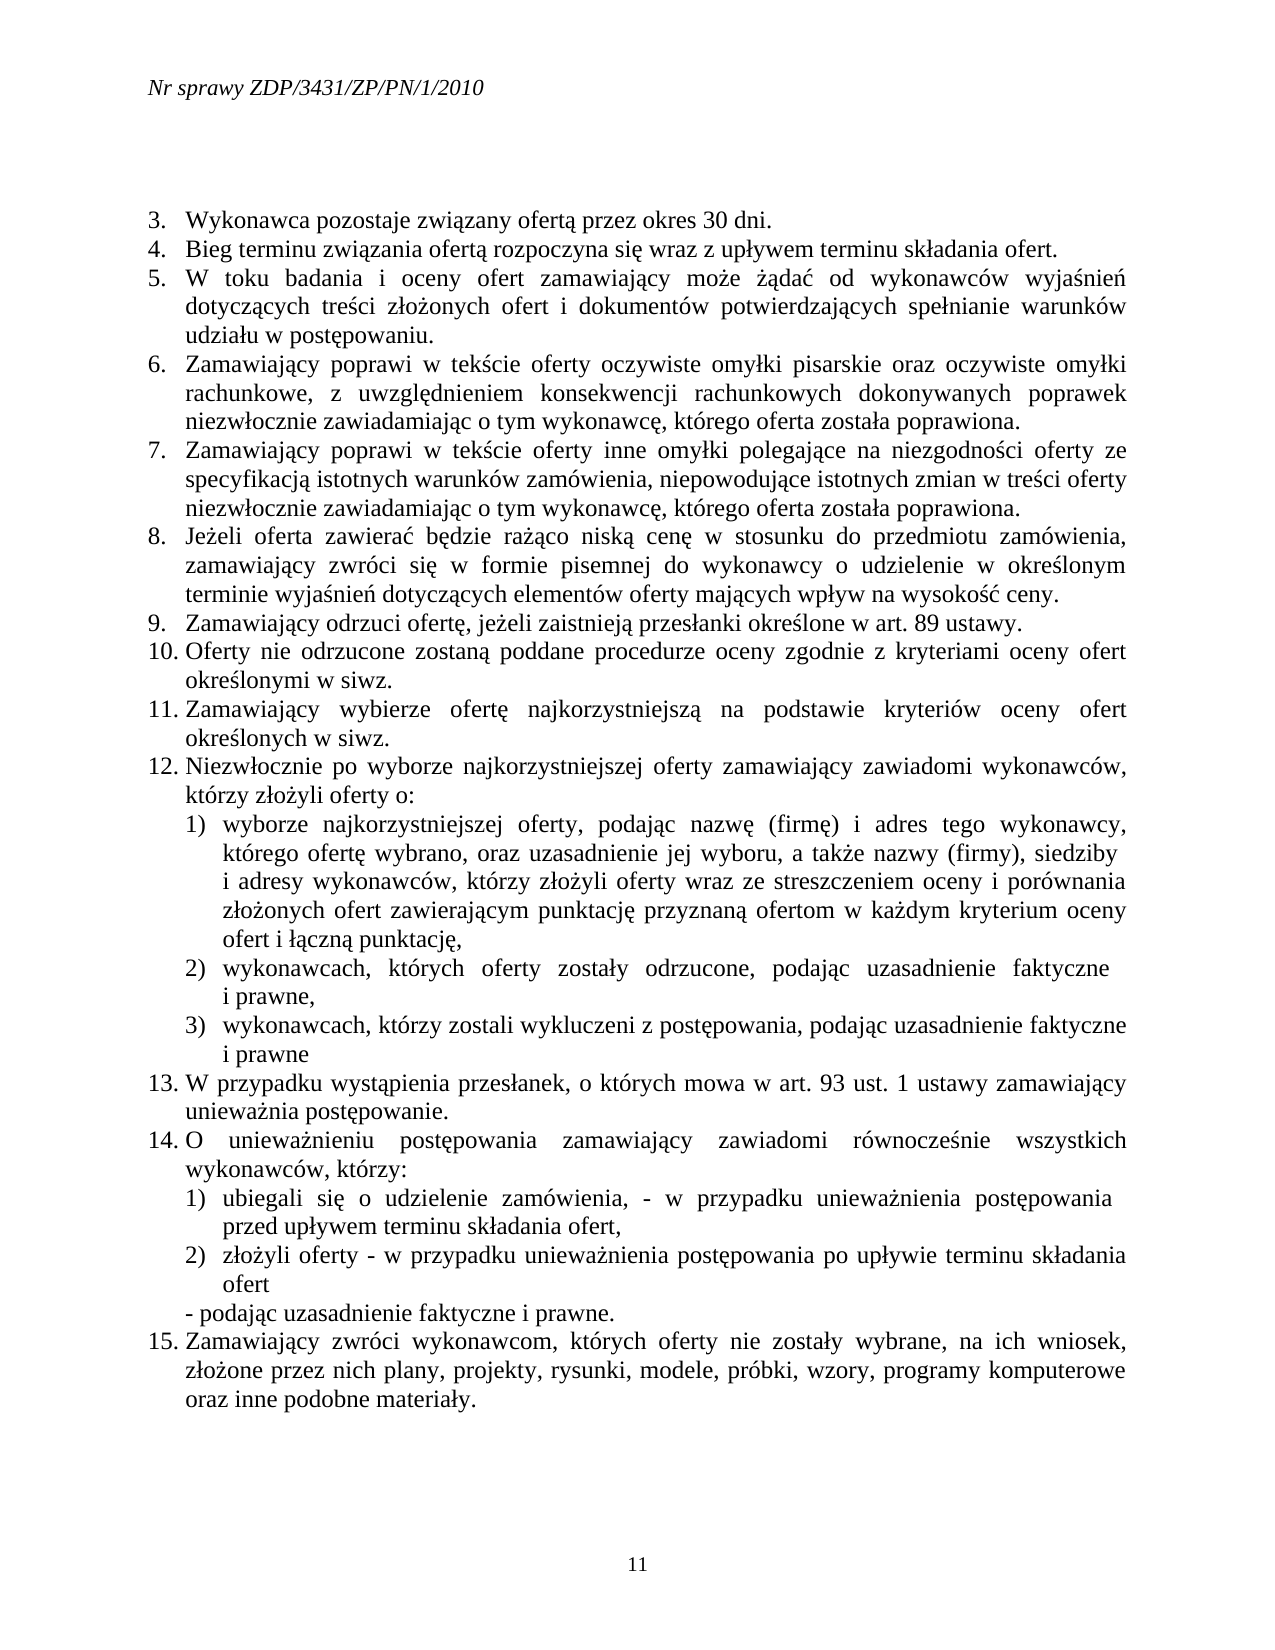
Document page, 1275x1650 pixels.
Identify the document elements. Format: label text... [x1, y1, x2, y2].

list wykonawcach, których oferty zostały odrzucone, podając uzasadnienie faktyczne i prawne, [185, 953, 1127, 1010]
list W przypadku wystąpienia przesłanek, o których mowa w art. 93 ust. 1 ustawy zamawiający unieważnia postępowanie. [148, 1068, 1127, 1125]
list Zamawiający poprawi w tekście oferty inne omyłki polegające na niezgodności oferty ze specyfikacją istotnych warunków zamówienia, niepowodujące istotnych zmian w treści oferty niezwłocznie zawiadamiając o tym wykonawcę, którego oferta została poprawiona. [148, 435, 1127, 521]
list Zamawiający odrzuci ofertę, jeżeli zaistnieją przesłanki określone w art. 89 ustawy. [148, 608, 1127, 636]
list O unieważnieniu postępowania zamawiający zawiadomi równocześnie wszystkich wykonawców, którzy: [148, 1125, 1127, 1183]
list Oferty nie odrzucone zostaną poddane procedurze oceny zgodnie z kryteriami oceny ofert określonymi w siwz. [148, 636, 1127, 694]
list W toku badania i oceny ofert zamawiający może żądać od wykonawców wyjaśnień dotyczących treści złożonych ofert i dokumentów potwierdzających spełnianie warunków udziału w postępowaniu. [148, 263, 1127, 349]
list Niezwłocznie po wyborze najkorzystniejszej oferty zamawiający zawiadomi wykonawców, którzy złożyli oferty o: [148, 751, 1127, 809]
list ubiegali się o udzielenie zamówienia, - w przypadku unieważnienia postępowania przed upływem terminu składania ofert, [185, 1183, 1127, 1240]
list Zamawiający wybierze ofertę najkorzystniejszą na podstawie kryteriów oceny ofert określonych w siwz. [148, 694, 1127, 751]
list Wykonawca pozostaje związany ofertą przez okres 30 dni. [148, 205, 1127, 234]
list wyborze najkorzystniejszej oferty, podając nazwę (firmę) i adres tego wykonawcy, którego ofertę wybrano, oraz uzasadnienie jej wyboru, a także nazwy (firmy), siedziby i adresy wykonawców, którzy złożyli oferty wraz ze streszczeniem oceny i porównania złożonych ofert zawierającym punktację przyznaną ofertom w każdym kryterium oceny ofert i łączną punktację, [185, 809, 1127, 953]
list Zamawiający zwróci wykonawcom, których oferty nie zostały wybrane, na ich wniosek, złożone przez nich plany, projekty, rysunki, modele, próbki, wzory, programy komputerowe oraz inne podobne materiały. [148, 1326, 1127, 1413]
list Bieg terminu związania ofertą rozpoczyna się wraz z upływem terminu składania ofert. [148, 234, 1127, 263]
list Jeżeli oferta zawierać będzie rażąco niską cenę w stosunku do przedmiotu zamówienia, zamawiający zwróci się w formie pisemnej do wykonawcy o udzielenie w określonym terminie wyjaśnień dotyczących elementów oferty mających wpływ na wysokość ceny. [148, 521, 1127, 608]
list wykonawcach, którzy zostali wykluczeni z postępowania, podając uzasadnienie faktyczne i prawne [185, 1010, 1127, 1068]
text - podając uzasadnienie faktyczne i prawne. [185, 1298, 1127, 1326]
list złożyli oferty - w przypadku unieważnienia postępowania po upływie terminu składania ofert [185, 1240, 1127, 1298]
list Zamawiający poprawi w tekście oferty oczywiste omyłki pisarskie oraz oczywiste omyłki rachunkowe, z uwzględnieniem konsekwencji rachunkowych dokonywanych poprawek niezwłocznie zawiadamiając o tym wykonawcę, którego oferta została poprawiona. [148, 349, 1127, 435]
